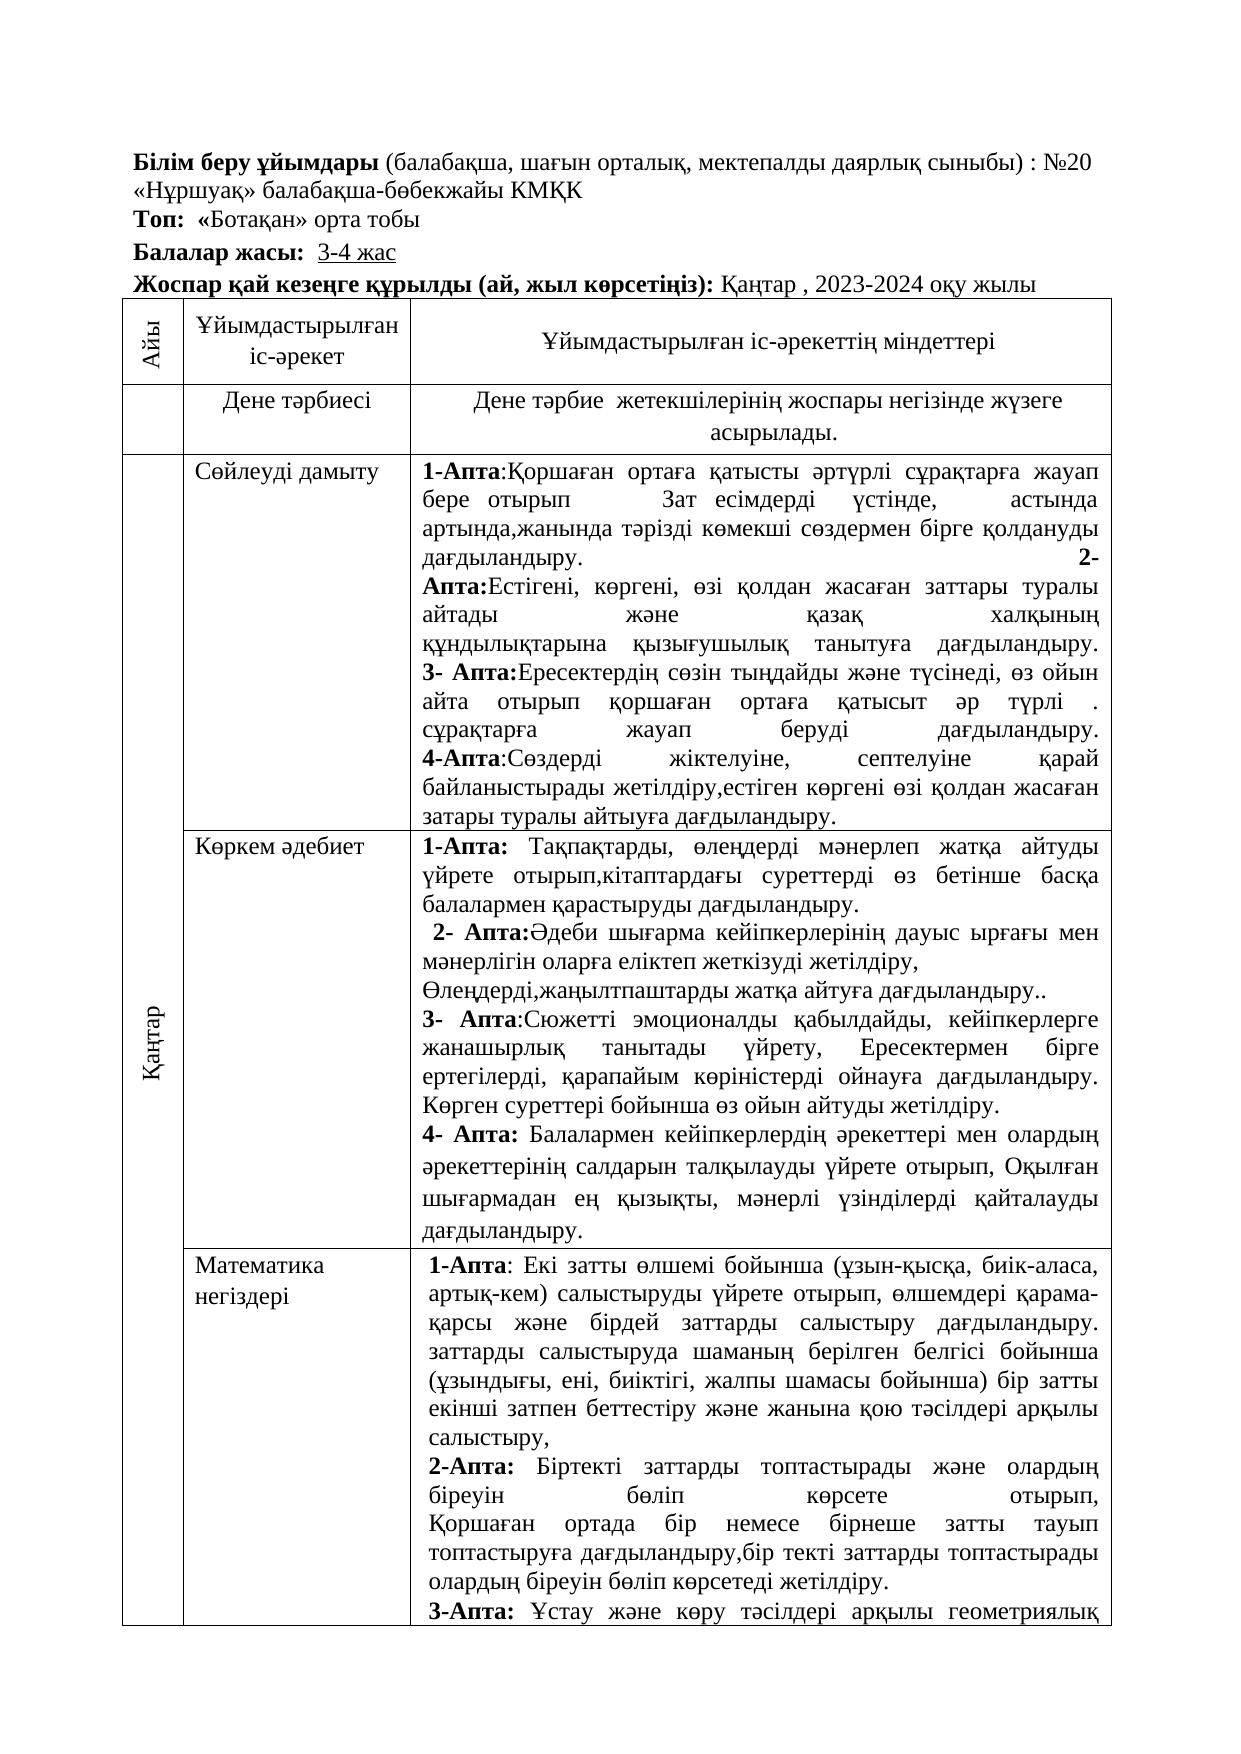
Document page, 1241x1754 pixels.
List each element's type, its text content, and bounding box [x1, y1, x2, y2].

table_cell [184, 1249, 410, 1625]
text Балалар жасы: 3-4 жас [133, 237, 1093, 265]
table_cell Қаңтар [123, 455, 183, 1625]
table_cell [411, 1249, 1111, 1625]
table_header Ұйымдастырылған іс-әрекет [184, 299, 410, 384]
table_header Ұйымдастырылған іс-әрекеттің міндеттері [411, 299, 1111, 384]
table_cell Көркем әдебиет [184, 831, 410, 1248]
text Жоспар қай кезеңге құрылды (ай, жыл көрсетіңіз): Қаңтар , 2023-2024 оқу жылы [133, 269, 1093, 297]
text Топ: «Ботақан» орта тобы [133, 204, 1093, 233]
table_cell Дене тәрбиесі [184, 385, 410, 454]
table_cell 1-Апта: Тақпақтарды, өлеңдерді мәнерлеп жатқа айтуды үйрете отырып,кітаптардағы суреттерді өз бетінше басқа балалармен қарастыруды дағдыландыру. 2- Апта:Әдеби шығарма кейіпкерлерінің дауыс ырғағы мен мәнерлігін оларға еліктеп жеткізуді жетілдіру, Өлеңдерді,жаңылтпаштарды жатқа айтуға дағдыландыру.. 3- Апта:Сюжетті эмоционалды қабылдайды, кейіпкерлерге жанашырлық танытады үйрету, Ересектермен бірге ертегілерді, қарапайым көріністерді ойнауға дағдыландыру. Көрген суреттері бойынша өз ойын айтуды жетілдіру. 4- Апта: Балалармен кейіпкерлердің әрекеттері мен олардың әрекеттерінің салдарын талқылауды үйрете отырып, Оқылған шығармадан ең қызықты, мәнерлі үзінділерді қайталауды дағдыландыру. [411, 831, 1111, 1248]
table_header Айы [123, 299, 183, 384]
text Білім беру ұйымдары (балабақша, шағын орталық, мектепалды даярлық сыныбы) : №20 «Нұршуақ» балабақша-бөбекжайы КМҚК [133, 147, 1093, 204]
table_cell Сөйлеуді дамыту [184, 455, 410, 829]
table_cell 1-Апта:Қоршаған ортаға қатысты әртүрлі сұрақтарға жауап бере отырып Зат есімдерді үстінде, астында артында,жанында тәрізді көмекші сөздермен бірге қолдануды дағдыландыру. 2-Апта:Естігені, көргені, өзі қолдан жасаған заттары туралы айтады және қазақ халқының құндылықтарына қызығушылық танытуға дағдыландыру. 3- Апта:Ересектердің сөзін тыңдайды және түсінеді, өз ойын айта отырып қоршаған ортаға қатысыт әр түрлі . сұрақтарға жауап беруді дағдыландыру. 4-Апта:Сөздерді жіктелуіне, септелуіне қарай байланыстырады жетілдіру,естіген көргені өзі қолдан жасаған затары туралы айтыуға дағдыландыру. [411, 455, 1111, 829]
table_cell [123, 385, 183, 454]
table_cell Дене тәрбие жетекшілерінің жоспары негізінде жүзеге асырылады. [411, 385, 1111, 454]
